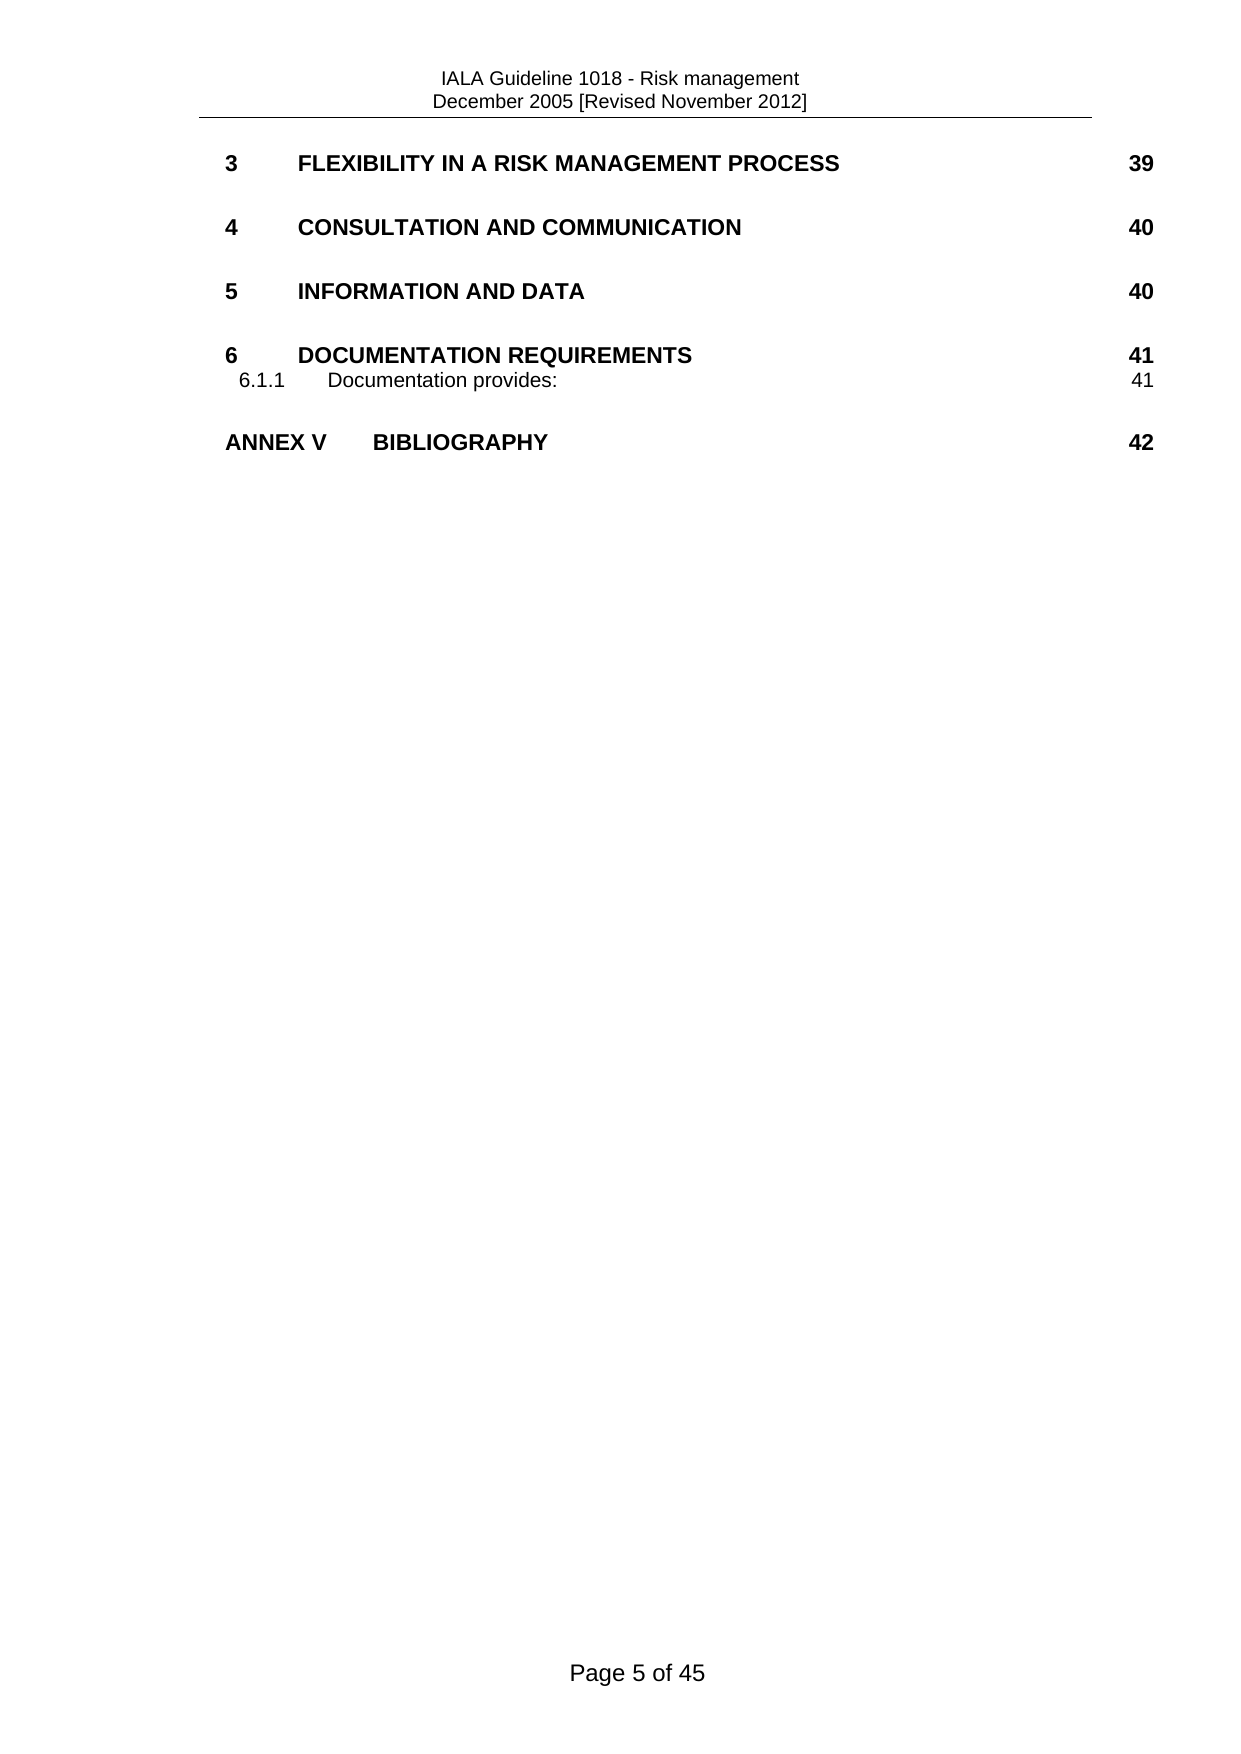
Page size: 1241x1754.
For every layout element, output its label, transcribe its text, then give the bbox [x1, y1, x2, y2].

text 4 Consultation and Communication 40 [225, 214, 1090, 240]
text ANNEX V BIBLIOGRAPHY 42 [225, 429, 1090, 456]
text 3 Flexibility in a Risk Management Process 39 [225, 150, 1090, 176]
text 5 Information and Data 40 [225, 278, 1090, 304]
text 6 Documentation Requirements 41 [225, 342, 1090, 368]
text 6.1.1 Documentation provides: 41 [239, 368, 1090, 392]
